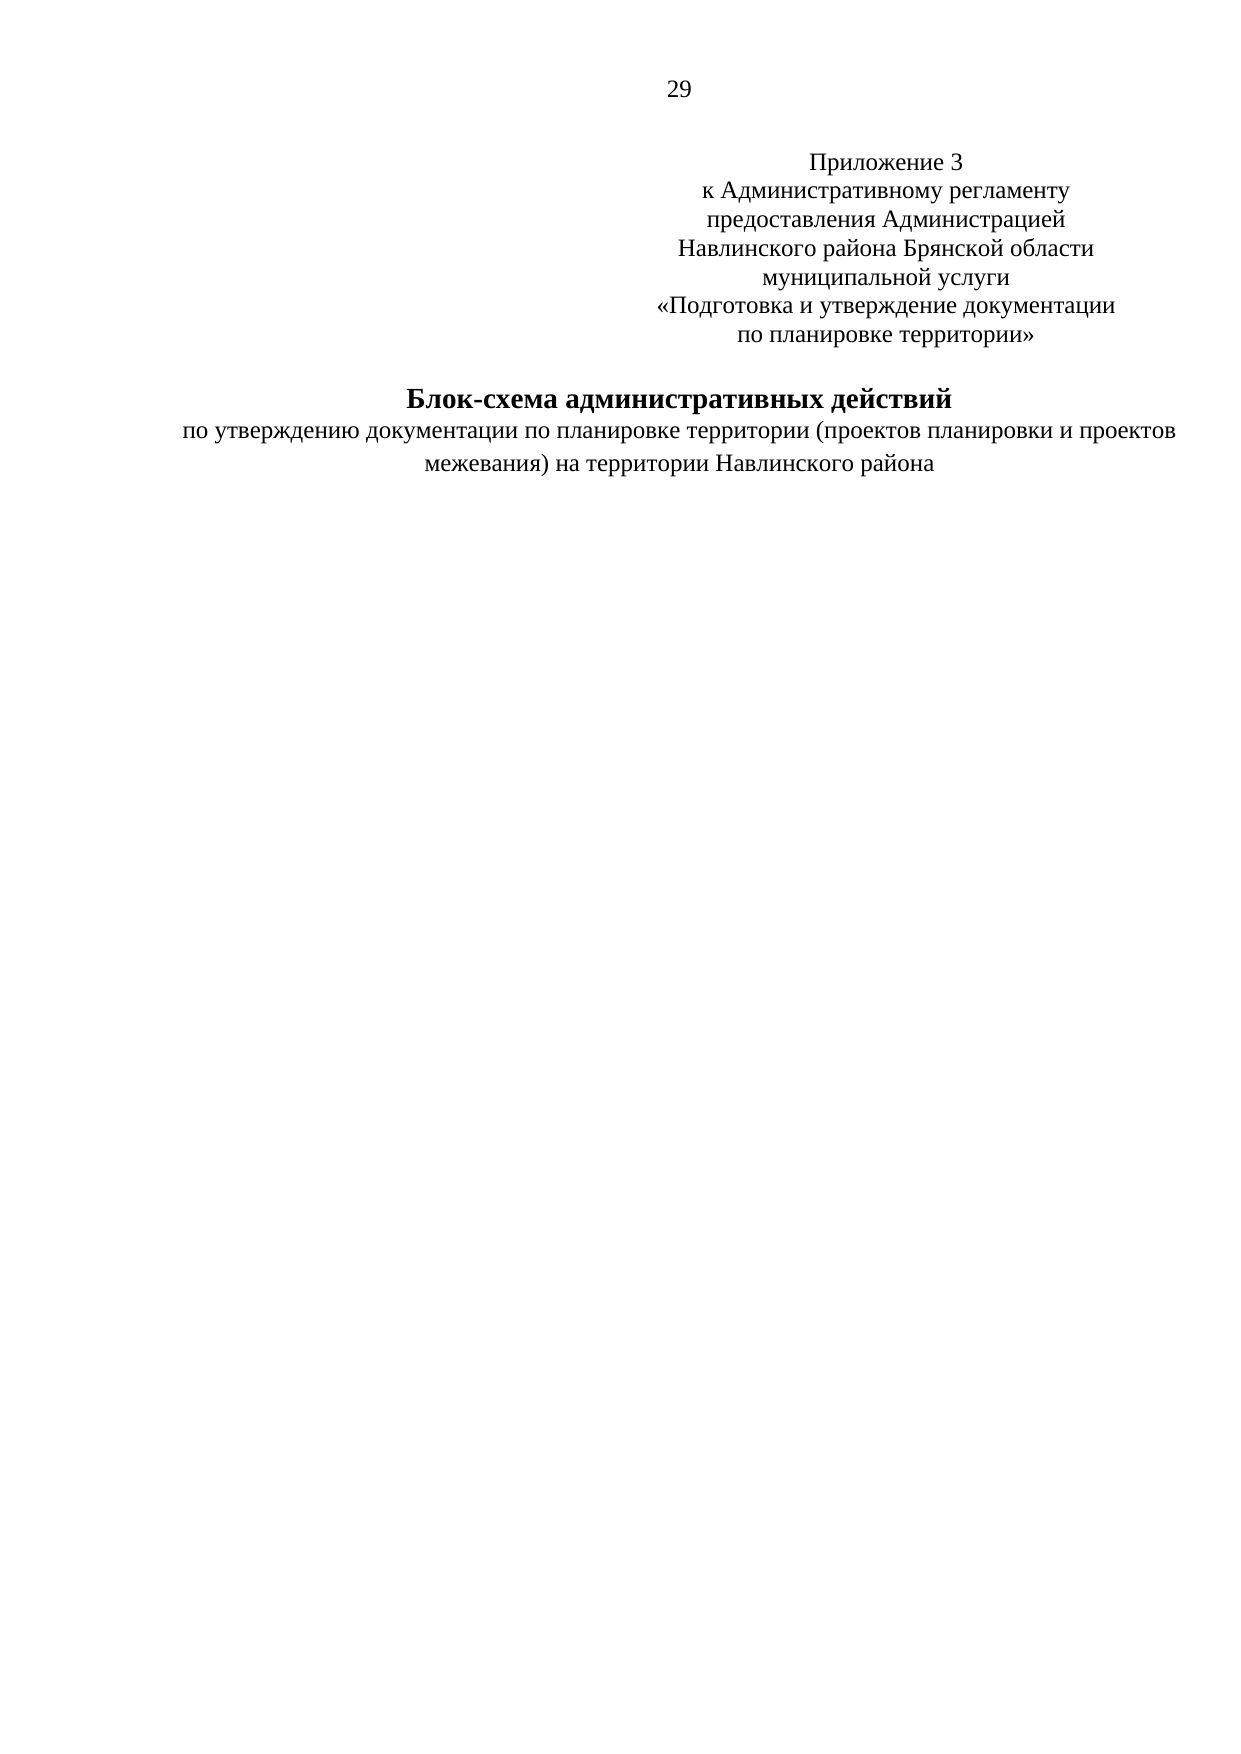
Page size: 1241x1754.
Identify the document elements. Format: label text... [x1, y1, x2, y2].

text предоставления Администрацией [177, 204, 1181, 233]
text к Административному регламенту [177, 176, 1181, 204]
text «Подготовка и утверждение документации [177, 291, 1181, 319]
text Навлинского района Брянской области [177, 233, 1181, 262]
text по планировке территории» [177, 319, 1181, 348]
text Приложение 3 [177, 147, 1181, 176]
text муниципальной услуги [177, 262, 1181, 291]
text по утверждению документации по планировке территории (проектов планировки и проектов межевания) на территории Навлинского района [177, 415, 1181, 477]
text Блок-схема административных действий [177, 382, 1181, 415]
